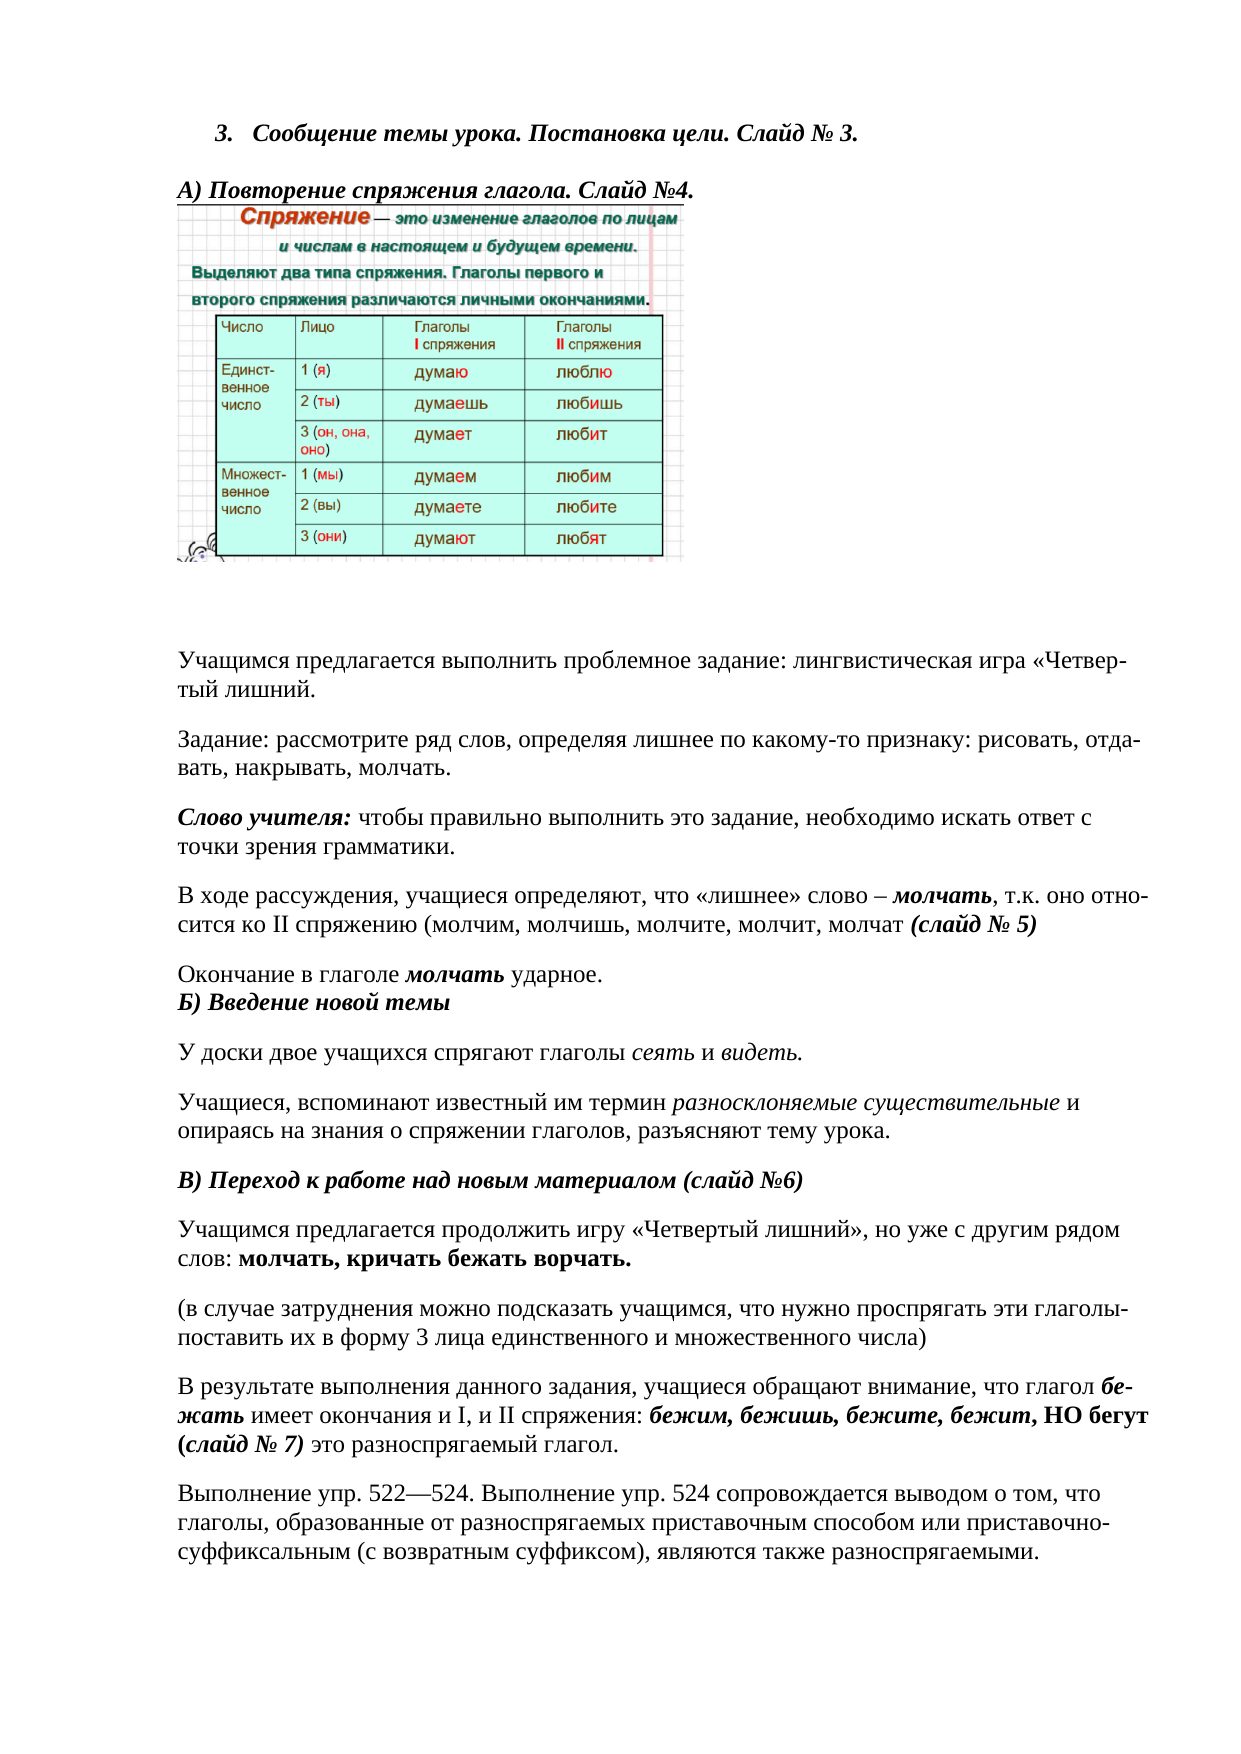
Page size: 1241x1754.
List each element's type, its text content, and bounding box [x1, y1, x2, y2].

text В результате выполнения данного задания, учащиеся обращают внимание, что глагол бежать имеет окончания и I, и II спряжения: бежим, бежишь, бежите, бежит, НО бегут (слайд № 7) это разноспрягаемый глагол. [177, 1371, 1152, 1457]
text Б) Введение новой темы [177, 987, 1152, 1016]
text (в случае затруднения можно подсказать учащимся, что нужно проспрягать эти глаголы- поставить их в форму 3 лица единственного и множественного числа) [177, 1293, 1152, 1350]
text У доски двое учащихся спрягают глаголы сеять и видеть. [177, 1037, 1152, 1066]
picture [177, 204, 684, 562]
text Задание: рассмотрите ряд слов, определяя лишнее по какому-то признаку: рисовать, отдавать, накрывать, молчать. [177, 724, 1152, 781]
text В ходе рассуждения, учащиеся определяют, что «лишнее» слово – молчать, т.к. оно относится ко II спряжению (молчим, молчишь, молчите, молчит, молчат (слайд № 5) [177, 880, 1152, 938]
text Учащиеся, вспоминают известный им термин разносклоняемые существительные и опираясь на знания о спряжении глаголов, разъясняют тему урока. [177, 1087, 1152, 1144]
text Учащимся предлагается продолжить игру «Четвертый лишний», но уже с другим рядом слов: молчать, кричать бежать ворчать. [177, 1214, 1152, 1272]
text Выполнение упр. 522—524. Выполнение упр. 524 сопровождается выводом о том, что глаголы, образованные от разноспрягаемых приставочным способом или приставочно-суффиксальным (с возвратным суффиксом), являются также разноспрягаемыми. [177, 1478, 1152, 1564]
text А) Повторение спряжения глагола. Слайд №4. [177, 176, 1152, 204]
text Учащимся предлагается выполнить проблемное задание: лингвистическая игра «Четвертый лишний. [177, 645, 1152, 703]
text Слово учителя: чтобы правильно выполнить это задание, необходимо искать ответ с точки зрения грамматики. [177, 802, 1152, 859]
text Окончание в глаголе молчать ударное. [177, 959, 1152, 987]
text В) Переход к работе над новым материалом (слайд №6) [177, 1165, 1152, 1194]
list Сообщение темы урока. Постановка цели. Слайд № 3. [215, 118, 1152, 147]
